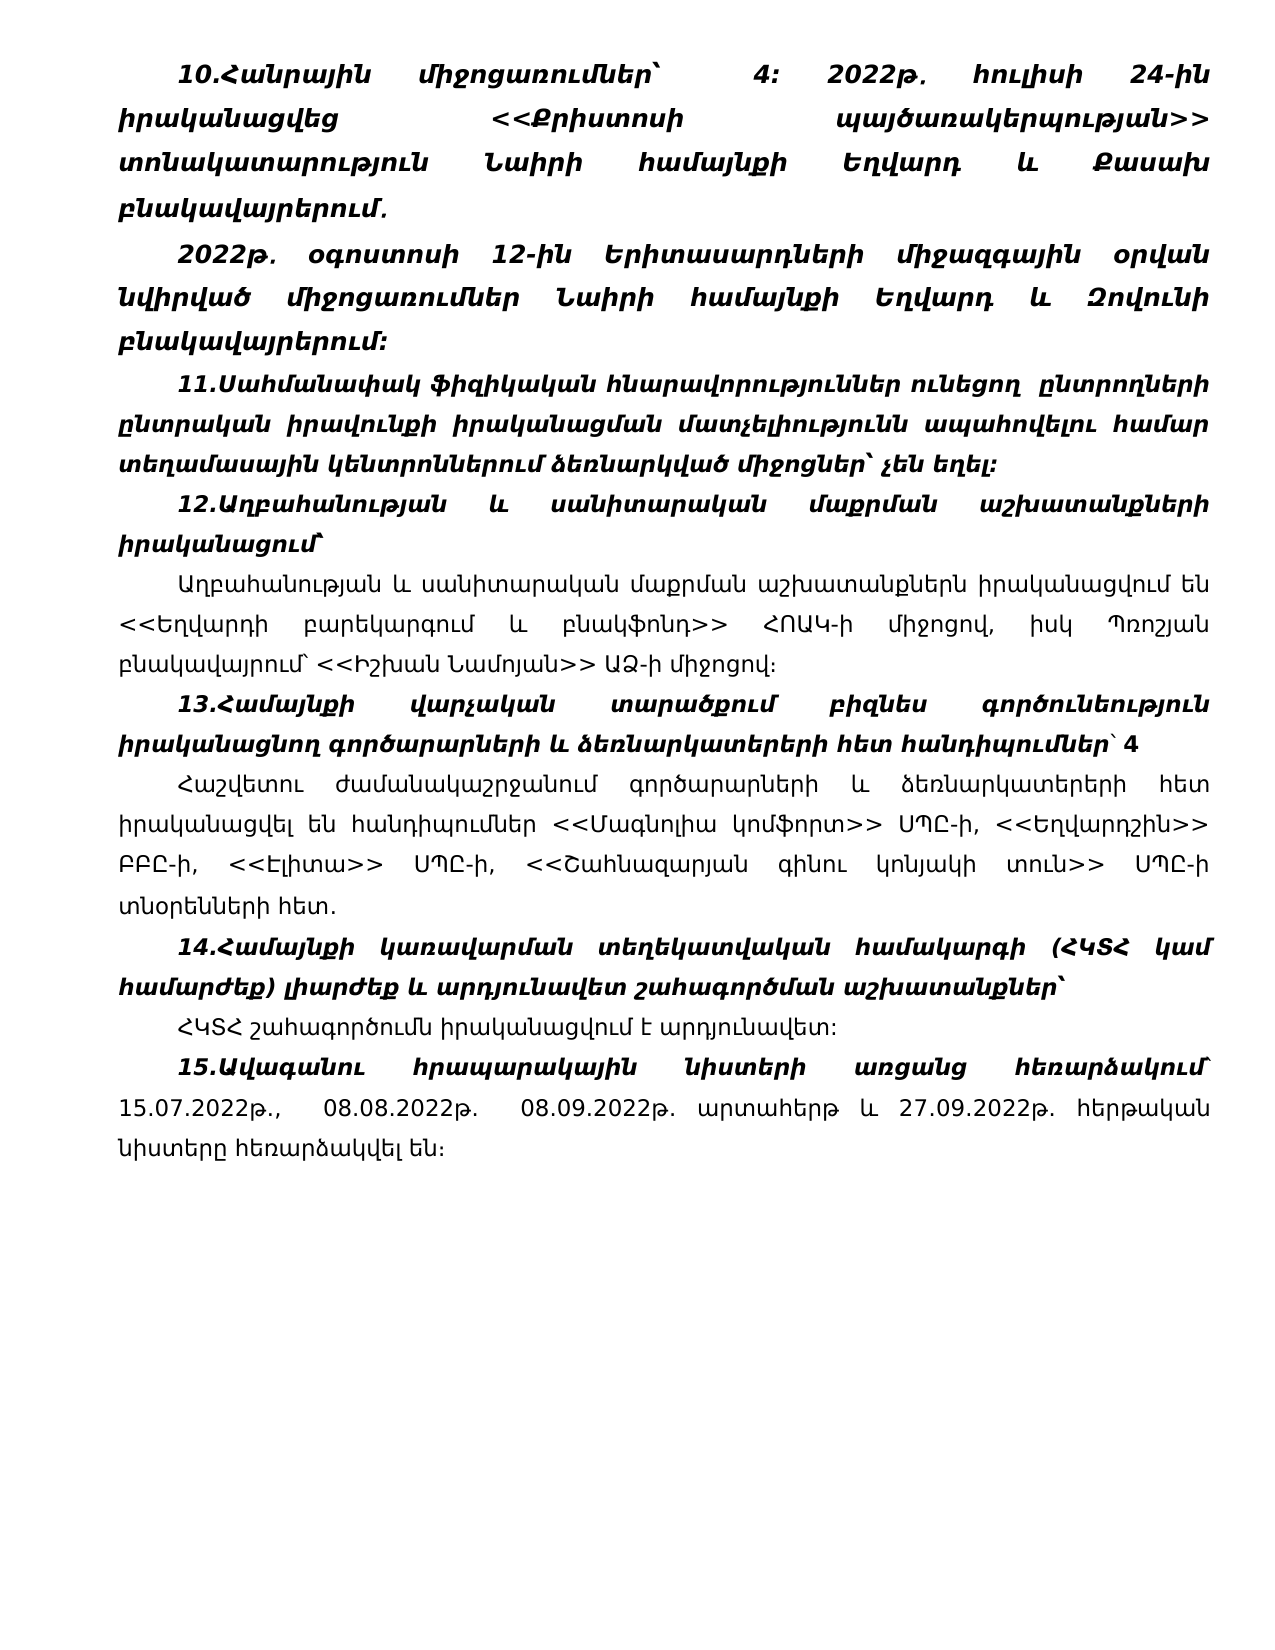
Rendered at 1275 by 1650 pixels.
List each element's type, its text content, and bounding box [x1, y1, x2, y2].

text 12.Աղբահանության և սանիտարական մաքրման աշխատանքների իրականացում՝ [118, 491, 1211, 558]
text 13.Համայնքի վարչական տարածքում բիզնես գործունեություն իրականացնող գործարարների և ձեռնարկատերերի հետ հանդիպումներ՝ 4 [118, 691, 1211, 758]
text Աղբահանության և սանիտարական մաքրման աշխատանքներն իրականացվում են <<Եղվարդի բարեկարգում և բնակֆոնդ>> ՀՈԱԿ-ի միջոցով, իսկ Պռոշյան բնակավայրում՝ <<Իշխան Նամոյան>> ԱՁ-ի միջոցով։ [118, 571, 1211, 678]
text 11.Սահմանափակ ֆիզիկական հնարավորություններ ունեցող ընտրողների ընտրական իրավունքի իրականացման մատչելիությունն ապահովելու համար տեղամասային կենտրոններում ձեռնարկված միջոցներ՝ չեն եղել: [118, 371, 1211, 478]
text 15.Ավագանու հրապարակային նիստերի առցանց հեռարձակում՝ 15.07.2022թ․, 08.08.2022թ․ 08.09.2022թ․ արտահերթ և 27․09․2022թ․ հերթական նիստերը հեռարձակվել են։ [118, 1054, 1211, 1162]
text 14.Համայնքի կառավարման տեղեկատվական համակարգի (ՀԿՏՀ կամ համարժեք) լիարժեք և արդյունավետ շահագործման աշխատանքներ՝ [118, 934, 1211, 1000]
text 2022թ․ օգոստոսի 12-ին Երիտասարդների միջազգային օրվան նվիրված միջոցառումներ Նաիրի համայնքի Եղվարդ և Զովունի բնակավայրերում։ [118, 238, 1211, 357]
text Հաշվետու ժամանակաշրջանում գործարարների և ձեռնարկատերերի հետ իրականացվել են հանդիպումներ <<Մագնոլիա կոմֆորտ>> ՍՊԸ-ի, <<Եղվարդշին>> ԲԲԸ-ի, <<Էլիտա>> ՍՊԸ-ի, <<Շահնազարյան գինու կոնյակի տուն>> ՍՊԸ-ի տնօրենների հետ․ [118, 771, 1211, 920]
text 10.Հանրային միջոցառումներ՝ 4։ 2022թ․ հուլիսի 24-ին իրականացվեց <<Քրիստոսի պայծառակերպության>> տոնակատարություն Նաիրի համայնքի Եղվարդ և Քասախ բնակավայրերում․ [118, 59, 1211, 223]
text ՀԿՏՀ շահագործումն իրականացվում է արդյունավետ: [118, 1014, 1211, 1040]
